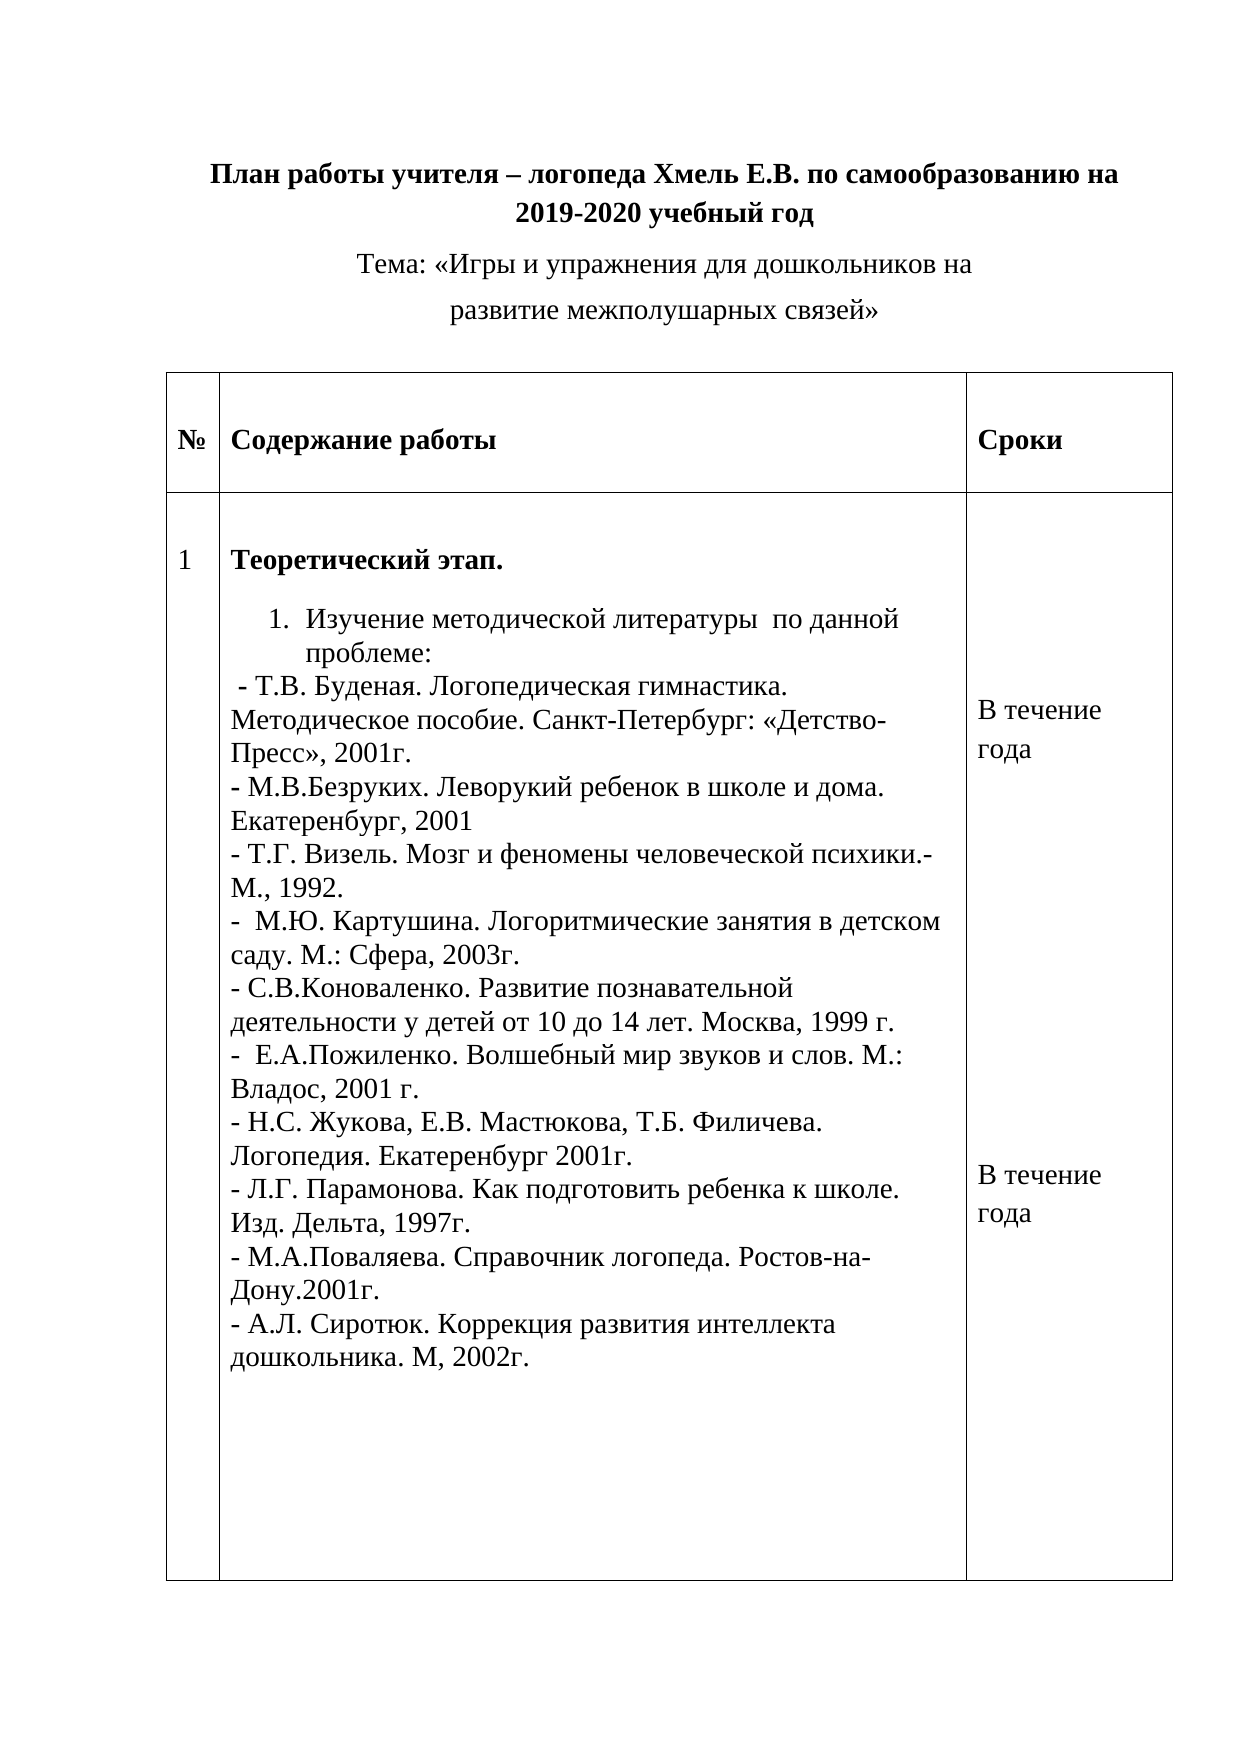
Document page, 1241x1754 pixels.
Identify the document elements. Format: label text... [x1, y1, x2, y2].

text План работы учителя – логопеда Хмель Е.В. по самообразованию на 2019-2020 учебный год [177, 118, 1152, 229]
table_header Сроки [967, 373, 1172, 492]
table_cell Теоретический этап. Изучение методической литературы по данной проблеме: - Т.В. Буденая. Логопедическая гимнастика. Методическое пособие. Санкт-Петербург: «Детство-Пресс», 2001г. - М.В.Безруких. Леворукий ребенок в школе и дома. Екатеренбург, 2001 - Т.Г. Визель. Мозг и феномены человеческой психики.-М., 1992. - М.Ю. Картушина. Логоритмические занятия в детском саду. М.: Сфера, 2003г. - С.В.Коноваленко. Развитие познавательной деятельности у детей от 10 до 14 лет. Москва, 1999 г. - Е.А.Пожиленко. Волшебный мир звуков и слов. М.: Владос, 2001 г. - Н.С. Жукова, Е.В. Мастюкова, Т.Б. Филичева. Логопедия. Екатеренбург 2001г. - Л.Г. Парамонова. Как подготовить ребенка к школе. Изд. Дельта, 1997г. - М.А.Поваляева. Справочник логопеда. Ростов-на-Дону.2001г. - А.Л. Сиротюк. Коррекция развития интеллекта дошкольника. М, 2002г. [220, 493, 966, 1580]
table_cell 1 [167, 493, 219, 1580]
table_header № [167, 373, 219, 492]
table_header Содержание работы [220, 373, 966, 492]
text Тема: «Игры и упражнения для дошкольников на [177, 246, 1152, 280]
table_cell В течение года В течение года [967, 493, 1172, 1580]
text развитие межполушарных связей» [177, 292, 1152, 326]
